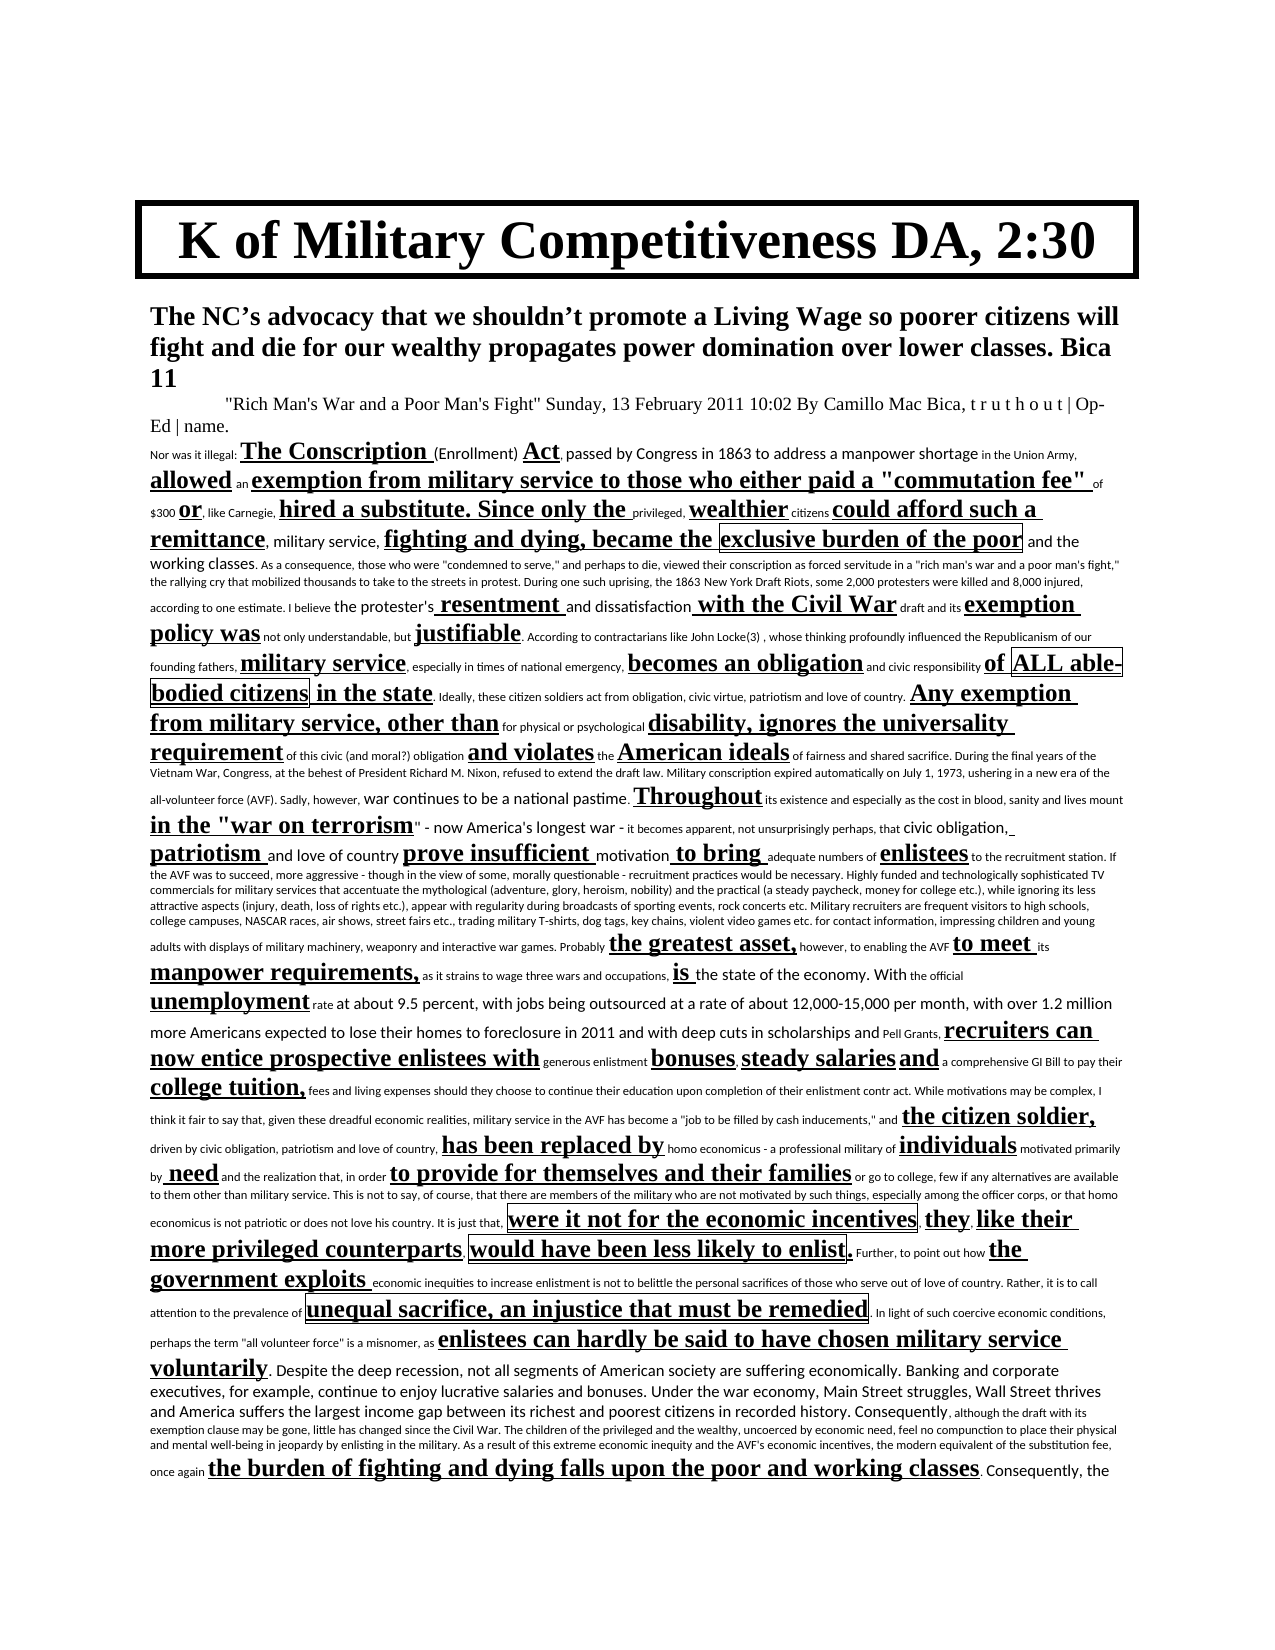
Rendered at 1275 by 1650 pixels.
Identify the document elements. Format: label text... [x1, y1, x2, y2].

text "Rich Man's War and a Poor Man's Fight" Sunday, 13 February 2011 10:02 By Camillo Mac Bica, t r u t h o u t | Op-Ed | name. [150, 393, 1125, 436]
subtitle K of Military Competitiveness DA, 2:30 [142, 206, 1133, 273]
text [150, 436, 1125, 1481]
subtitle The NC’s advocacy that we shouldn’t promote a Living Wage so poorer citizens will fight and die for our wealthy propagates power domination over lower classes. Bica 11 [150, 300, 1125, 393]
